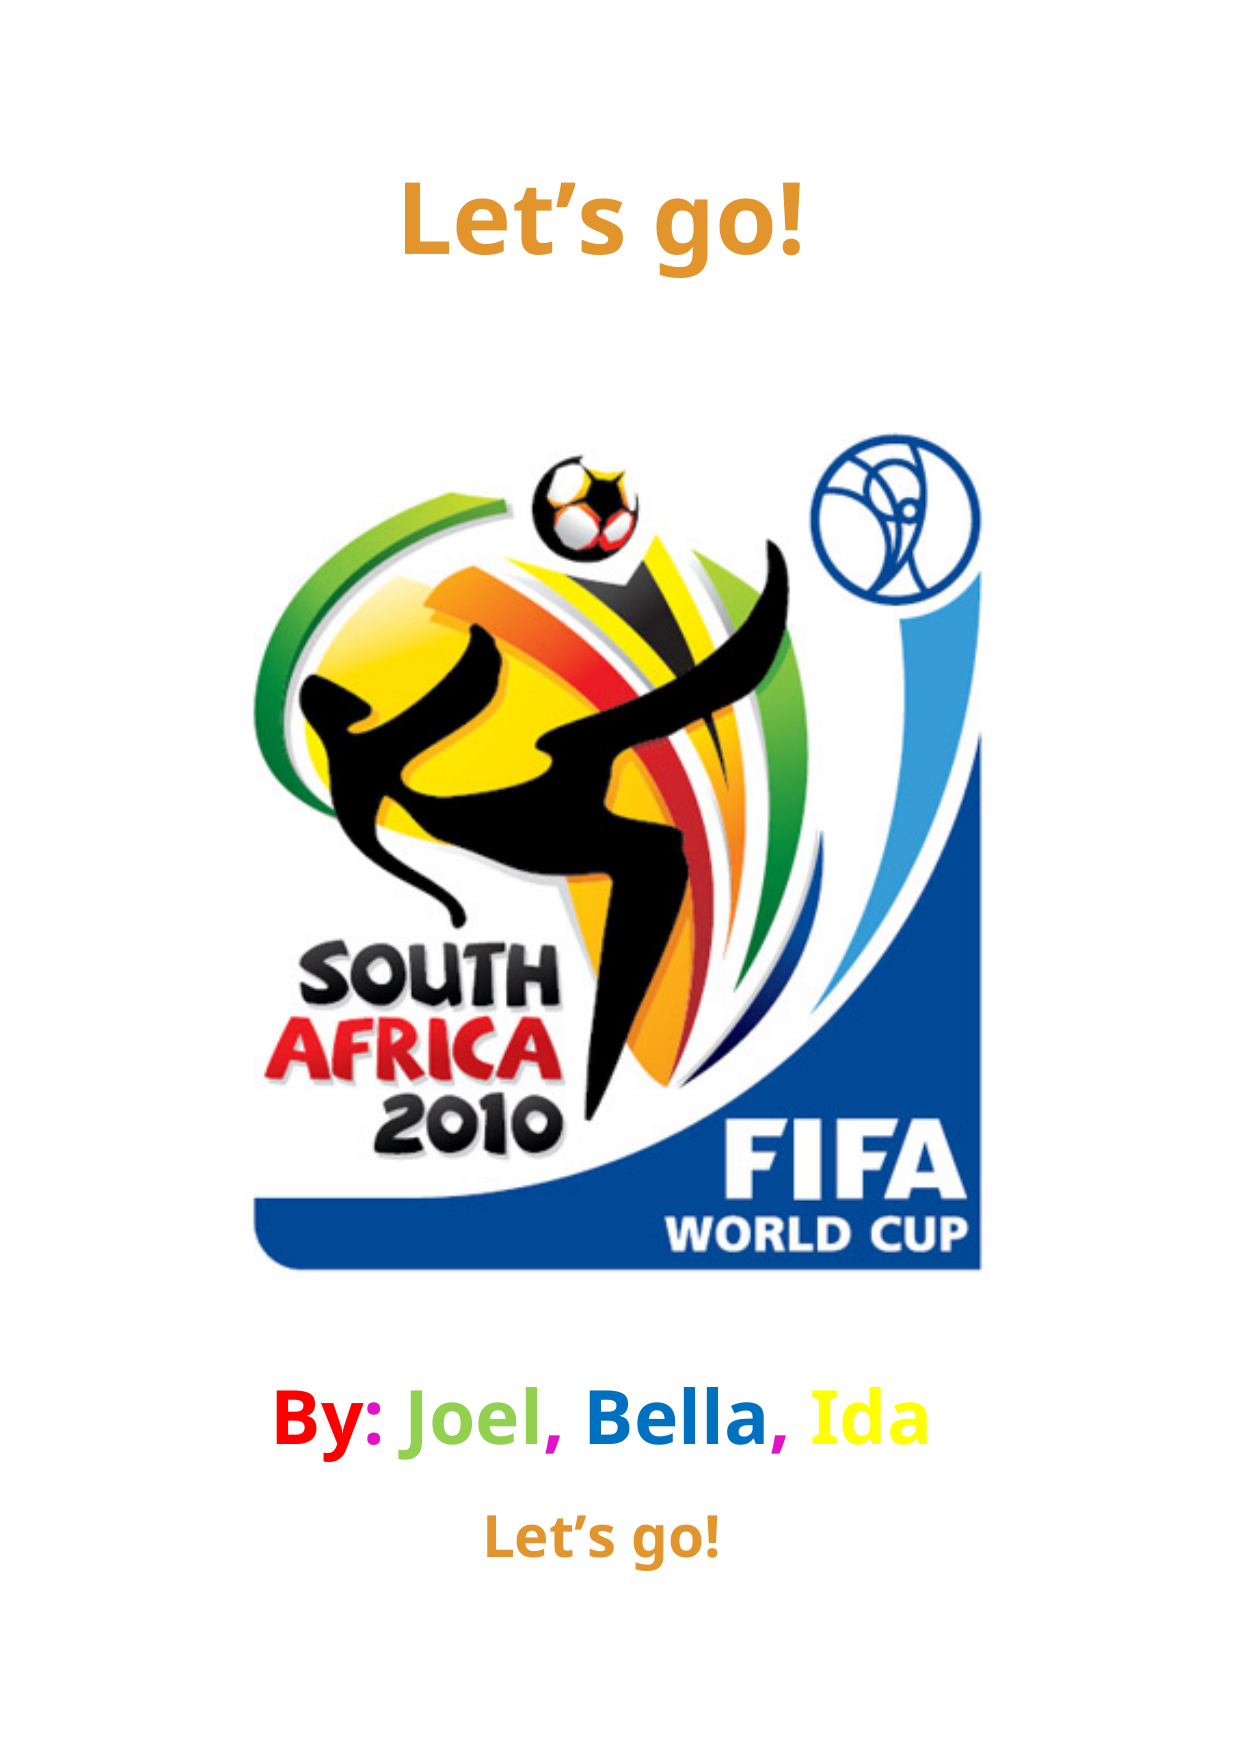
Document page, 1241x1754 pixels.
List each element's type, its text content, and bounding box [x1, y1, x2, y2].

picture [237, 416, 991, 1281]
text Let’s go! [110, 1495, 1093, 1575]
text By: Joel, Bella, Ida [110, 1364, 1093, 1466]
text Let’s go! [110, 148, 1093, 284]
